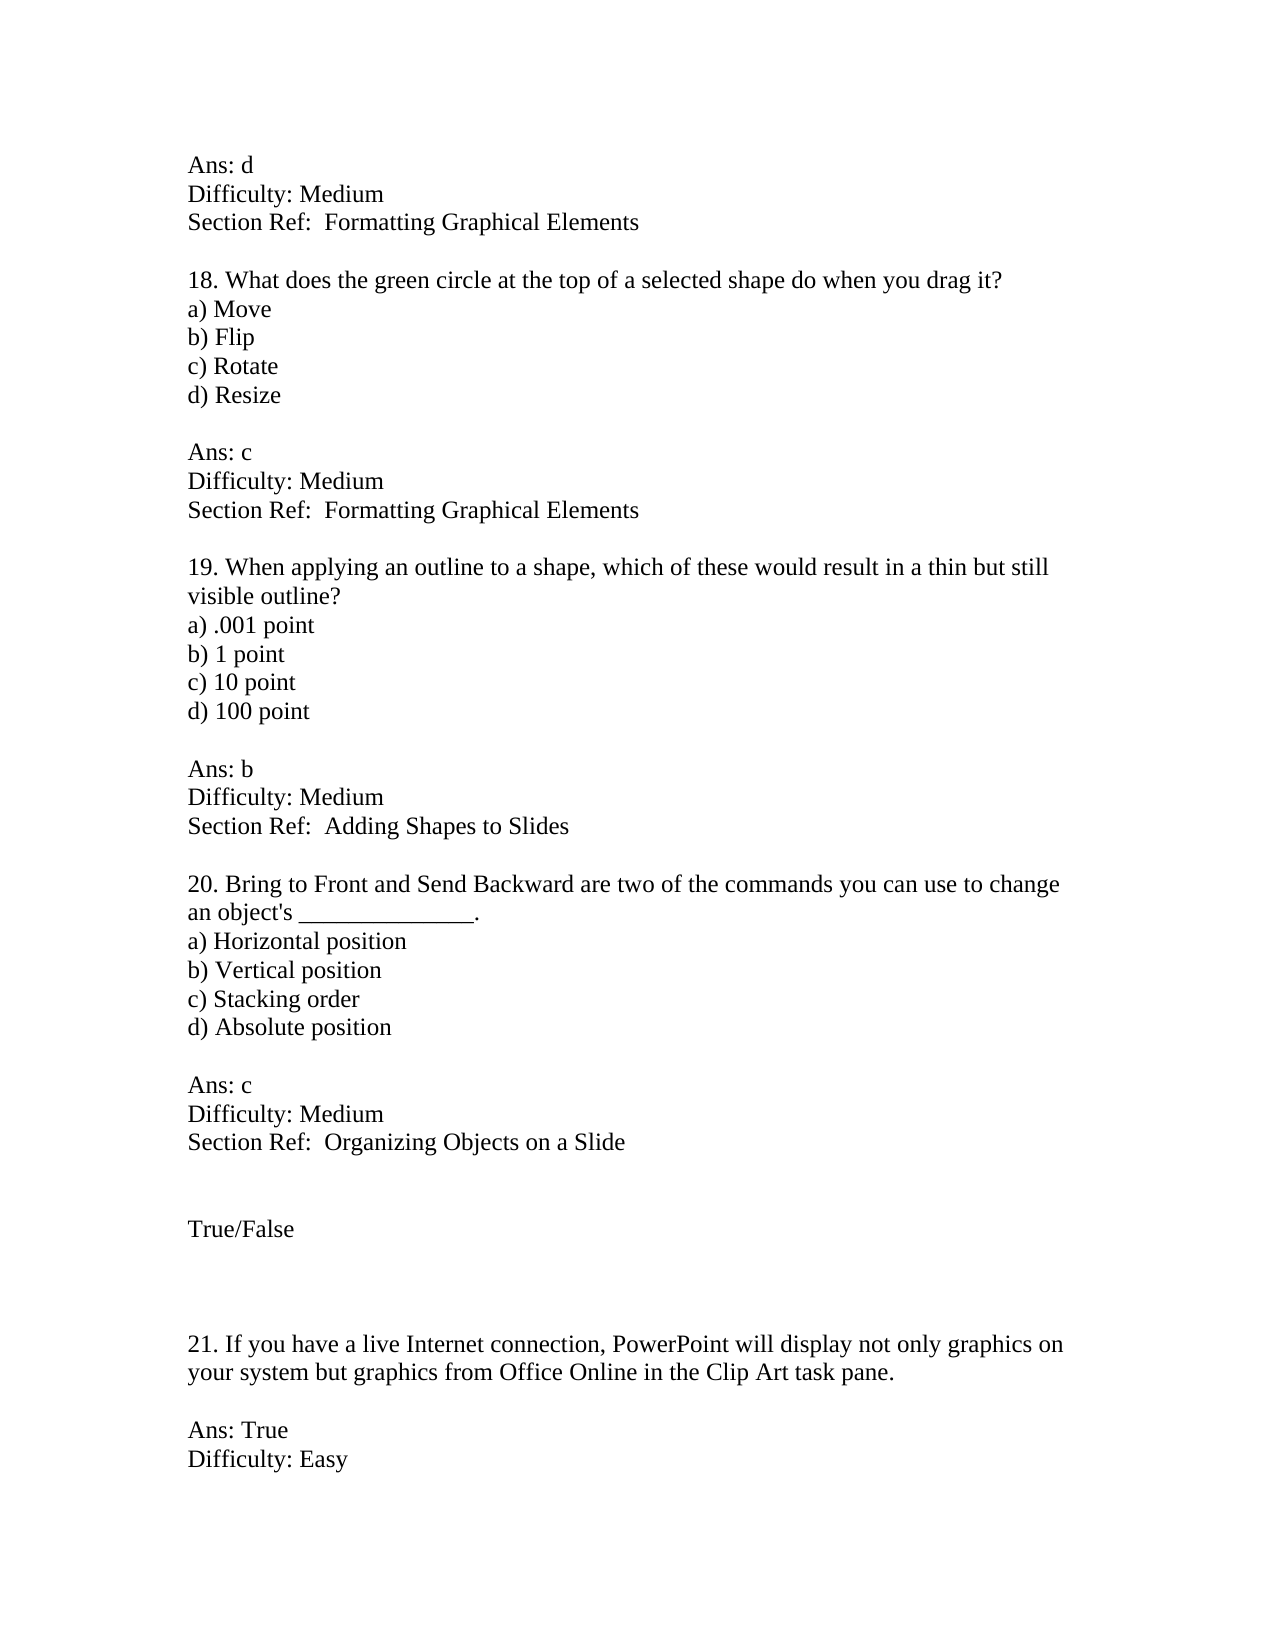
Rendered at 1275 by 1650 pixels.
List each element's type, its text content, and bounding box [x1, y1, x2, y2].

text Difficulty: Medium [187, 782, 1087, 811]
text Section Ref: Organizing Objects on a Slide [187, 1127, 1087, 1156]
text d) Resize [187, 380, 1087, 409]
text d) Absolute position [187, 1012, 1087, 1041]
text Ans: c [187, 1070, 1087, 1099]
text True/False [187, 1214, 1087, 1242]
text Difficulty: Medium [187, 179, 1087, 207]
text c) Stacking order [187, 984, 1087, 1012]
text Difficulty: Medium [187, 466, 1087, 495]
text Section Ref: Formatting Graphical Elements [187, 495, 1087, 524]
text Ans: c [187, 437, 1087, 466]
text a) Move [187, 294, 1087, 322]
text 19. When applying an outline to a shape, which of these would result in a thin but still visible outline? [187, 552, 1087, 610]
text Ans: True [187, 1415, 1087, 1444]
text b) Flip [187, 322, 1087, 351]
text 20. Bring to Front and Send Backward are two of the commands you can use to change an object's ______________. [187, 869, 1087, 926]
text d) 100 point [187, 696, 1087, 725]
text 21. If you have a live Internet connection, PowerPoint will display not only graphics on your system but graphics from Office Online in the Clip Art task pane. [187, 1329, 1087, 1386]
text Difficulty: Easy [187, 1444, 1087, 1472]
text c) 10 point [187, 667, 1087, 696]
text Ans: d [187, 150, 1087, 179]
text a) Horizontal position [187, 926, 1087, 955]
text 18. What does the green circle at the top of a selected shape do when you drag it? [187, 265, 1087, 294]
text b) 1 point [187, 639, 1087, 667]
text a) .001 point [187, 610, 1087, 639]
text c) Rotate [187, 351, 1087, 380]
text Section Ref: Adding Shapes to Slides [187, 811, 1087, 840]
text Ans: b [187, 754, 1087, 782]
text b) Vertical position [187, 955, 1087, 984]
text Difficulty: Medium [187, 1099, 1087, 1127]
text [187, 207, 1087, 236]
